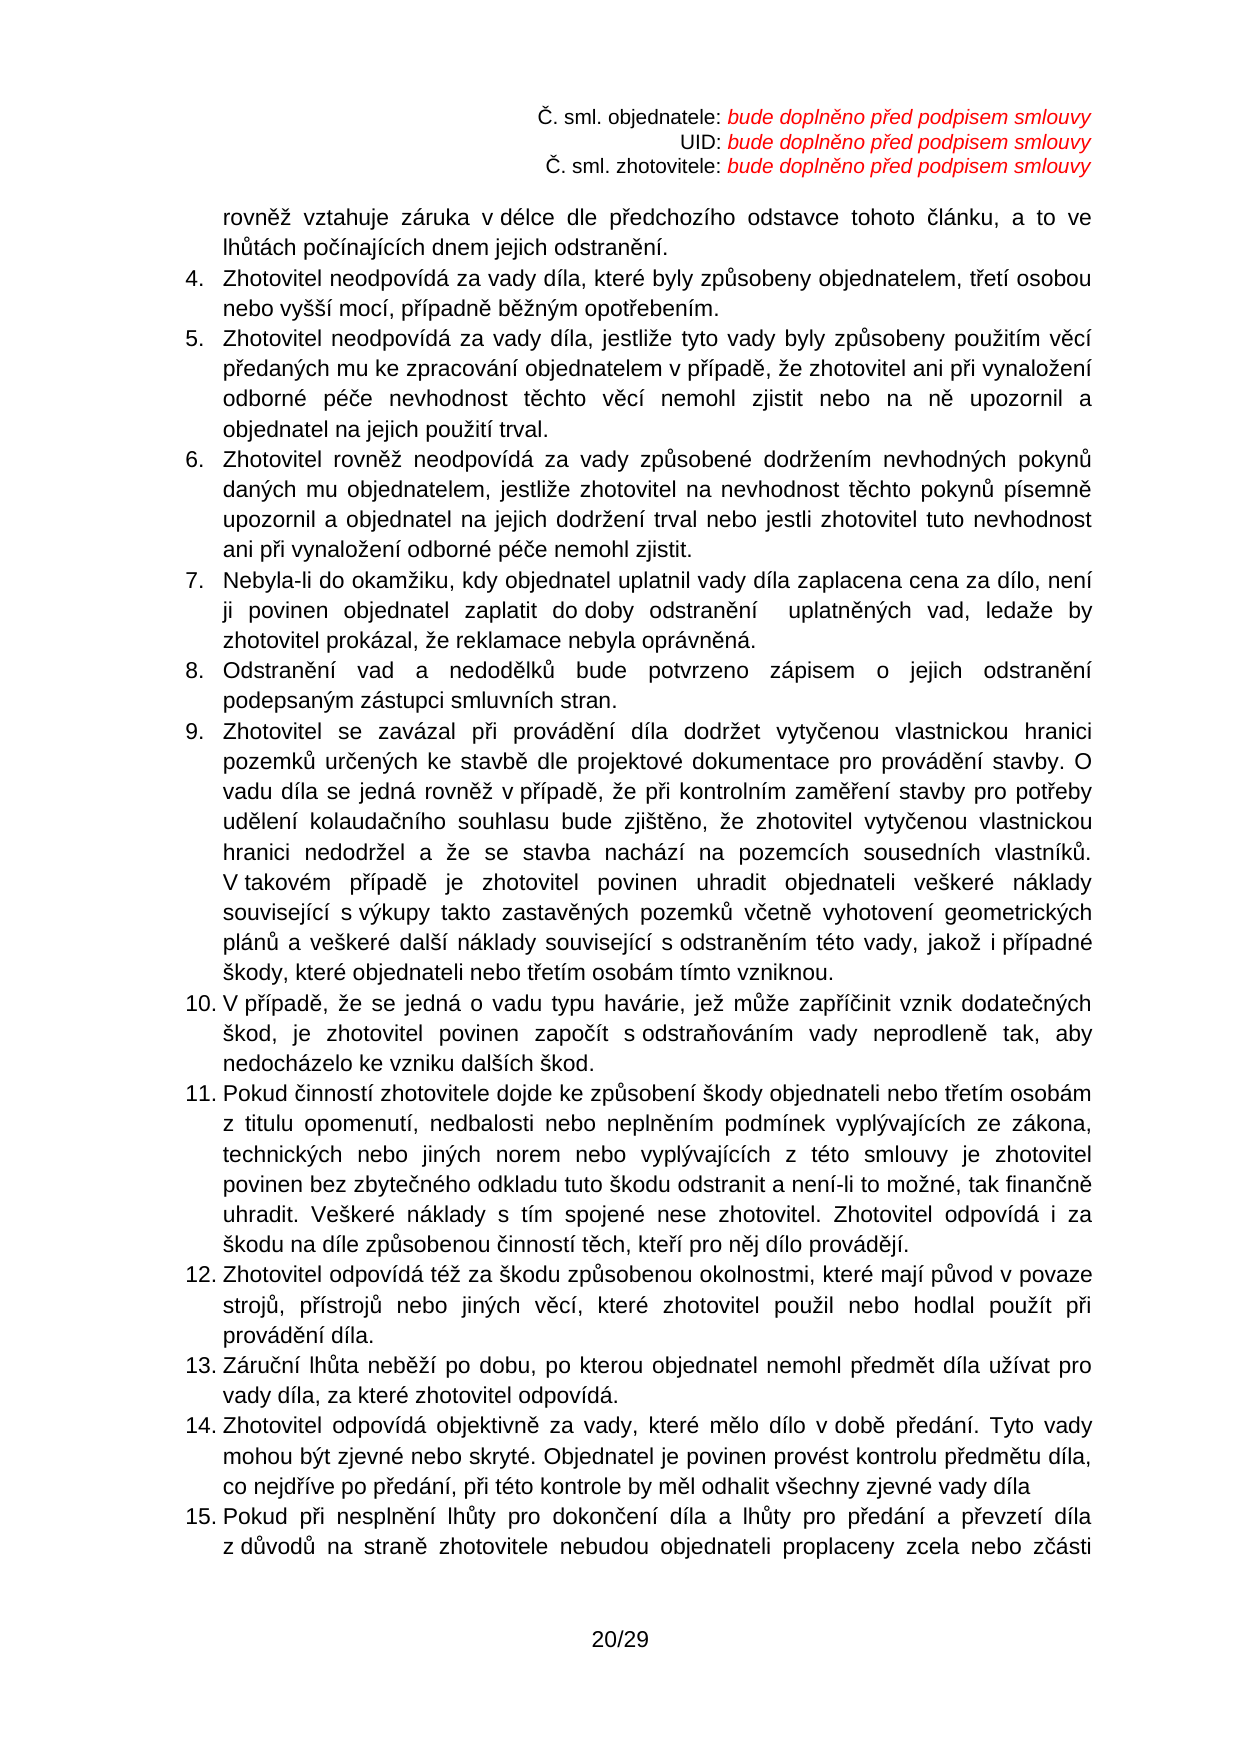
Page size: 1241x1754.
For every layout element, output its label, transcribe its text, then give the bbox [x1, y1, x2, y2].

list Pokud činností zhotovitele dojde ke způsobení škody objednateli nebo třetím osobám z titulu opomenutí, nedbalosti nebo neplněním podmínek vyplývajících ze zákona, technických nebo jiných norem nebo vyplývajících z této smlouvy je zhotovitel povinen bez zbytečného odkladu tuto škodu odstranit a není-li to možné, tak finančně uhradit. Veškeré náklady s tím spojené nese zhotovitel. Zhotovitel odpovídá i za škodu na díle způsobenou činností těch, kteří pro něj dílo provádějí. [185, 1080, 1093, 1257]
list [185, 204, 1093, 261]
list Zhotovitel se zavázal při provádění díla dodržet vytyčenou vlastnickou hranici pozemků určených ke stavbě dle projektové dokumentace pro provádění stavby. O vadu díla se jedná rovněž v případě, že při kontrolním zaměření stavby pro potřeby udělení kolaudačního souhlasu bude zjištěno, že zhotovitel vytyčenou vlastnickou hranici nedodržel a že se stavba nachází na pozemcích sousedních vlastníků. V takovém případě je zhotovitel povinen uhradit objednateli veškeré náklady související s výkupy takto zastavěných pozemků včetně vyhotovení geometrických plánů a veškeré další náklady související s odstraněním této vady, jakož i případné škody, které objednateli nebo třetím osobám tímto vzniknou. [185, 718, 1093, 986]
list Nebyla-li do okamžiku, kdy objednatel uplatnil vady díla zaplacena cena za dílo, není ji povinen objednatel zaplatit do doby odstranění uplatněných vad, ledaže by zhotovitel prokázal, že reklamace nebyla oprávněná. [185, 567, 1093, 653]
list Odstranění vad a nedodělků bude potvrzeno zápisem o jejich odstranění podepsaným zástupci smluvních stran. [185, 657, 1093, 714]
list V případě, že se jedná o vadu typu havárie, jež může zapříčinit vznik dodatečných škod, je zhotovitel povinen započít s odstraňováním vady neprodleně tak, aby nedocházelo ke vzniku dalších škod. [185, 989, 1093, 1076]
list Zhotovitel neodpovídá za vady díla, jestliže tyto vady byly způsobeny použitím věcí předaných mu ke zpracování objednatelem v případě, že zhotovitel ani při vynaložení odborné péče nevhodnost těchto věcí nemohl zjistit nebo na ně upozornil a objednatel na jejich použití trval. [185, 325, 1093, 442]
list Zhotovitel odpovídá objektivně za vady, které mělo dílo v době předání. Tyto vady mohou být zjevné nebo skryté. Objednatel je povinen provést kontrolu předmětu díla, co nejdříve po předání, při této kontrole by měl odhalit všechny zjevné vady díla [185, 1412, 1093, 1499]
list Zhotovitel rovněž neodpovídá za vady způsobené dodržením nevhodných pokynů daných mu objednatelem, jestliže zhotovitel na nevhodnost těchto pokynů písemně upozornil a objednatel na jejich dodržení trval nebo jestli zhotovitel tuto nevhodnost ani při vynaložení odborné péče nemohl zjistit. [185, 446, 1093, 563]
list Záruční lhůta neběží po dobu, po kterou objednatel nemohl předmět díla užívat pro vady díla, za které zhotovitel odpovídá. [185, 1352, 1093, 1408]
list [185, 1503, 1093, 1559]
list Zhotovitel odpovídá též za škodu způsobenou okolnostmi, které mají původ v povaze strojů, přístrojů nebo jiných věcí, které zhotovitel použil nebo hodlal použít při provádění díla. [185, 1261, 1093, 1348]
list Zhotovitel neodpovídá za vady díla, které byly způsobeny objednatelem, třetí osobou nebo vyšší mocí, případně běžným opotřebením. [185, 264, 1093, 321]
